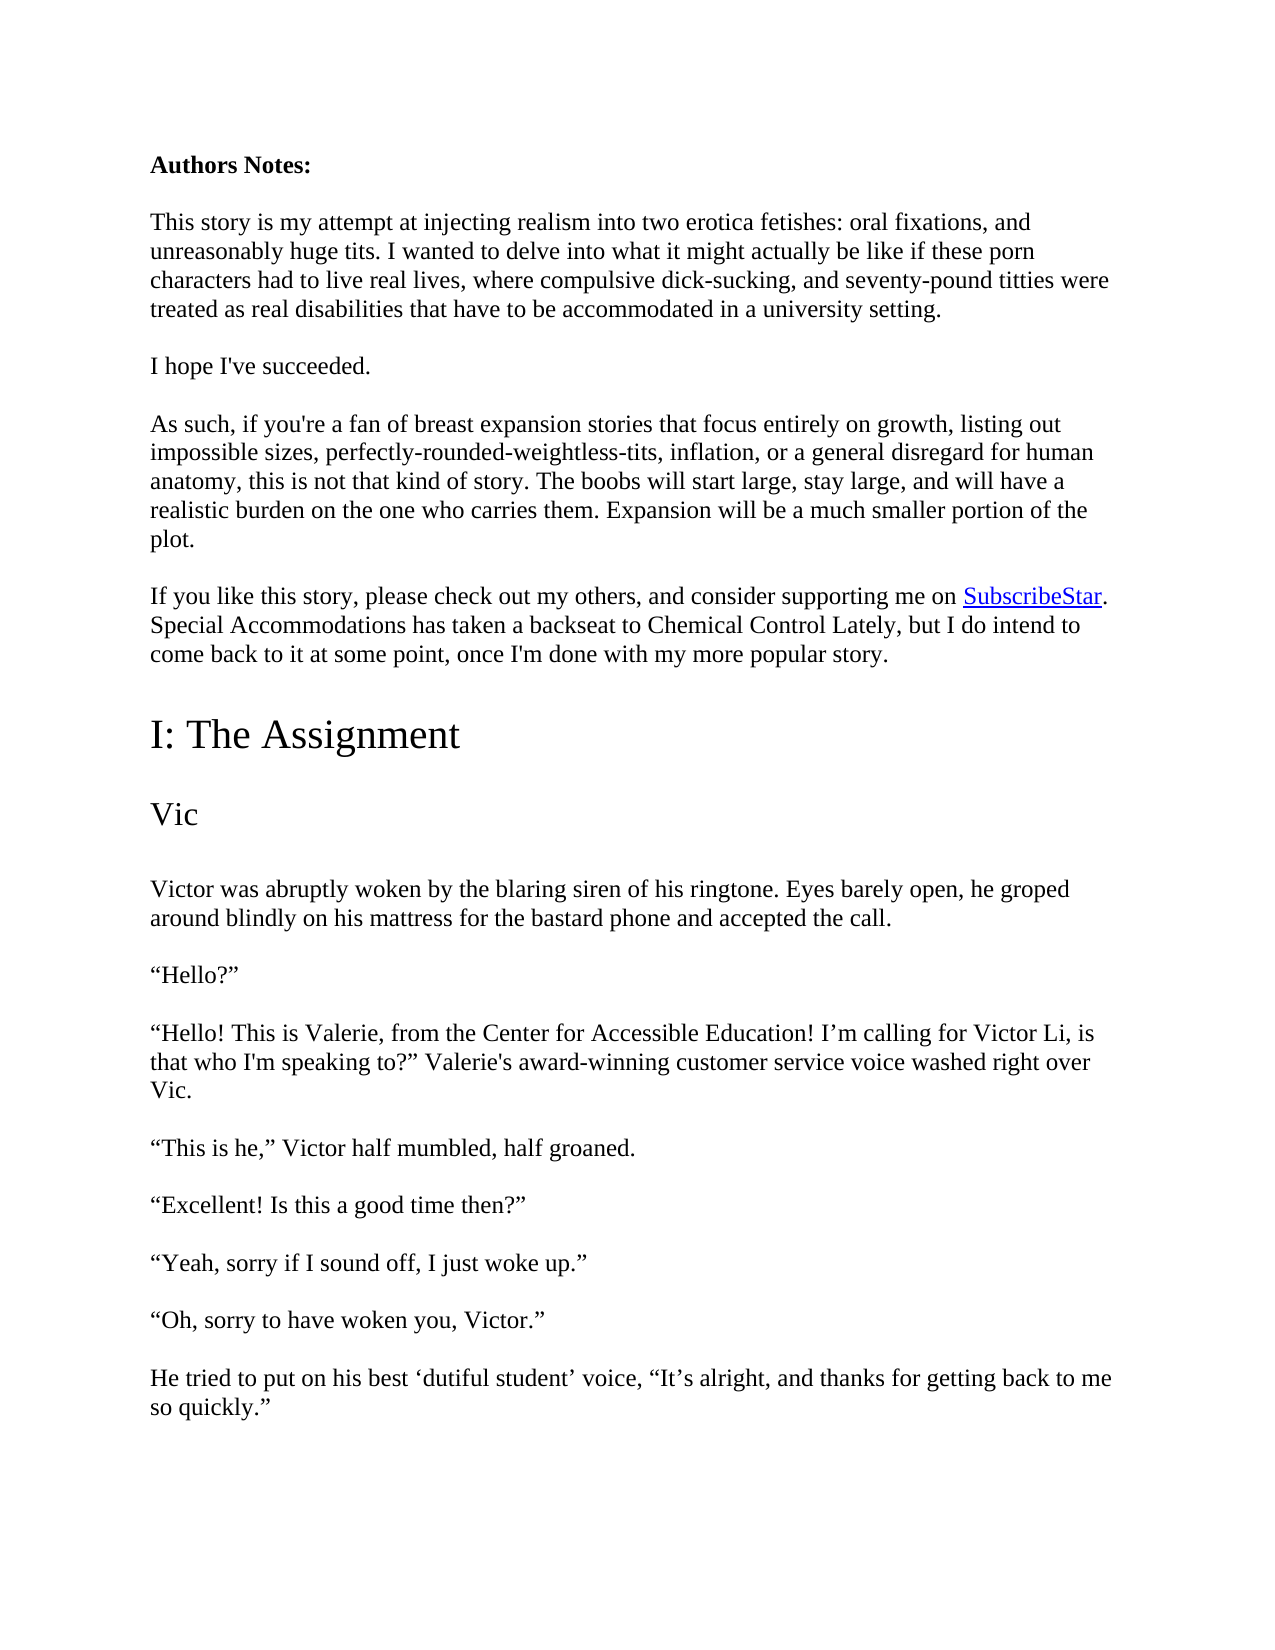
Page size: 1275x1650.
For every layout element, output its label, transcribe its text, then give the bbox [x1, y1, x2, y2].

text If you like this story, please check out my others, and consider supporting me on SubscribeStar. Special Accommodations has taken a backseat to Chemical Control Lately, but I do intend to come back to it at some point, once I'm done with my more popular story. [150, 581, 1125, 667]
text “Hello! This is Valerie, from the Center for Accessible Education! I’m calling for Victor Li, is that who I'm speaking to?” Valerie's award-winning customer service voice washed right over Vic. [150, 1018, 1125, 1104]
subtitle Vic [150, 794, 1125, 833]
text He tried to put on his best ‘dutiful student’ voice, “It’s alright, and thanks for getting back to me so quickly.” [150, 1363, 1125, 1420]
text “This is he,” Victor half mumbled, half groaned. [150, 1133, 1125, 1162]
text “Oh, sorry to have woken you, Victor.” [150, 1305, 1125, 1334]
text Victor was abruptly woken by the blaring siren of his ringtone. Eyes barely open, he groped around blindly on his mattress for the bastard phone and accepted the call. [150, 874, 1125, 932]
text “Yeah, sorry if I sound off, I just woke up.” [150, 1248, 1125, 1277]
text “Excellent! Is this a good time then?” [150, 1190, 1125, 1219]
text Authors Notes: [150, 150, 1125, 179]
subtitle I: The Assignment [150, 709, 1125, 757]
text As such, if you're a fan of breast expansion stories that focus entirely on growth, listing out impossible sizes, perfectly-rounded-weightless-tits, inflation, or a general disregard for human anatomy, this is not that kind of story. The boobs will start large, stay large, and will have a realistic burden on the one who carries them. Expansion will be a much smaller portion of the plot. [150, 409, 1125, 552]
text I hope I've succeeded. [150, 351, 1125, 380]
text “Hello?” [150, 960, 1125, 989]
text This story is my attempt at injecting realism into two erotica fetishes: oral fixations, and unreasonably huge tits. I wanted to delve into what it might actually be like if these porn characters had to live real lives, where compulsive dick-sucking, and seventy-pound titties were treated as real disabilities that have to be accommodated in a university setting. [150, 207, 1125, 322]
